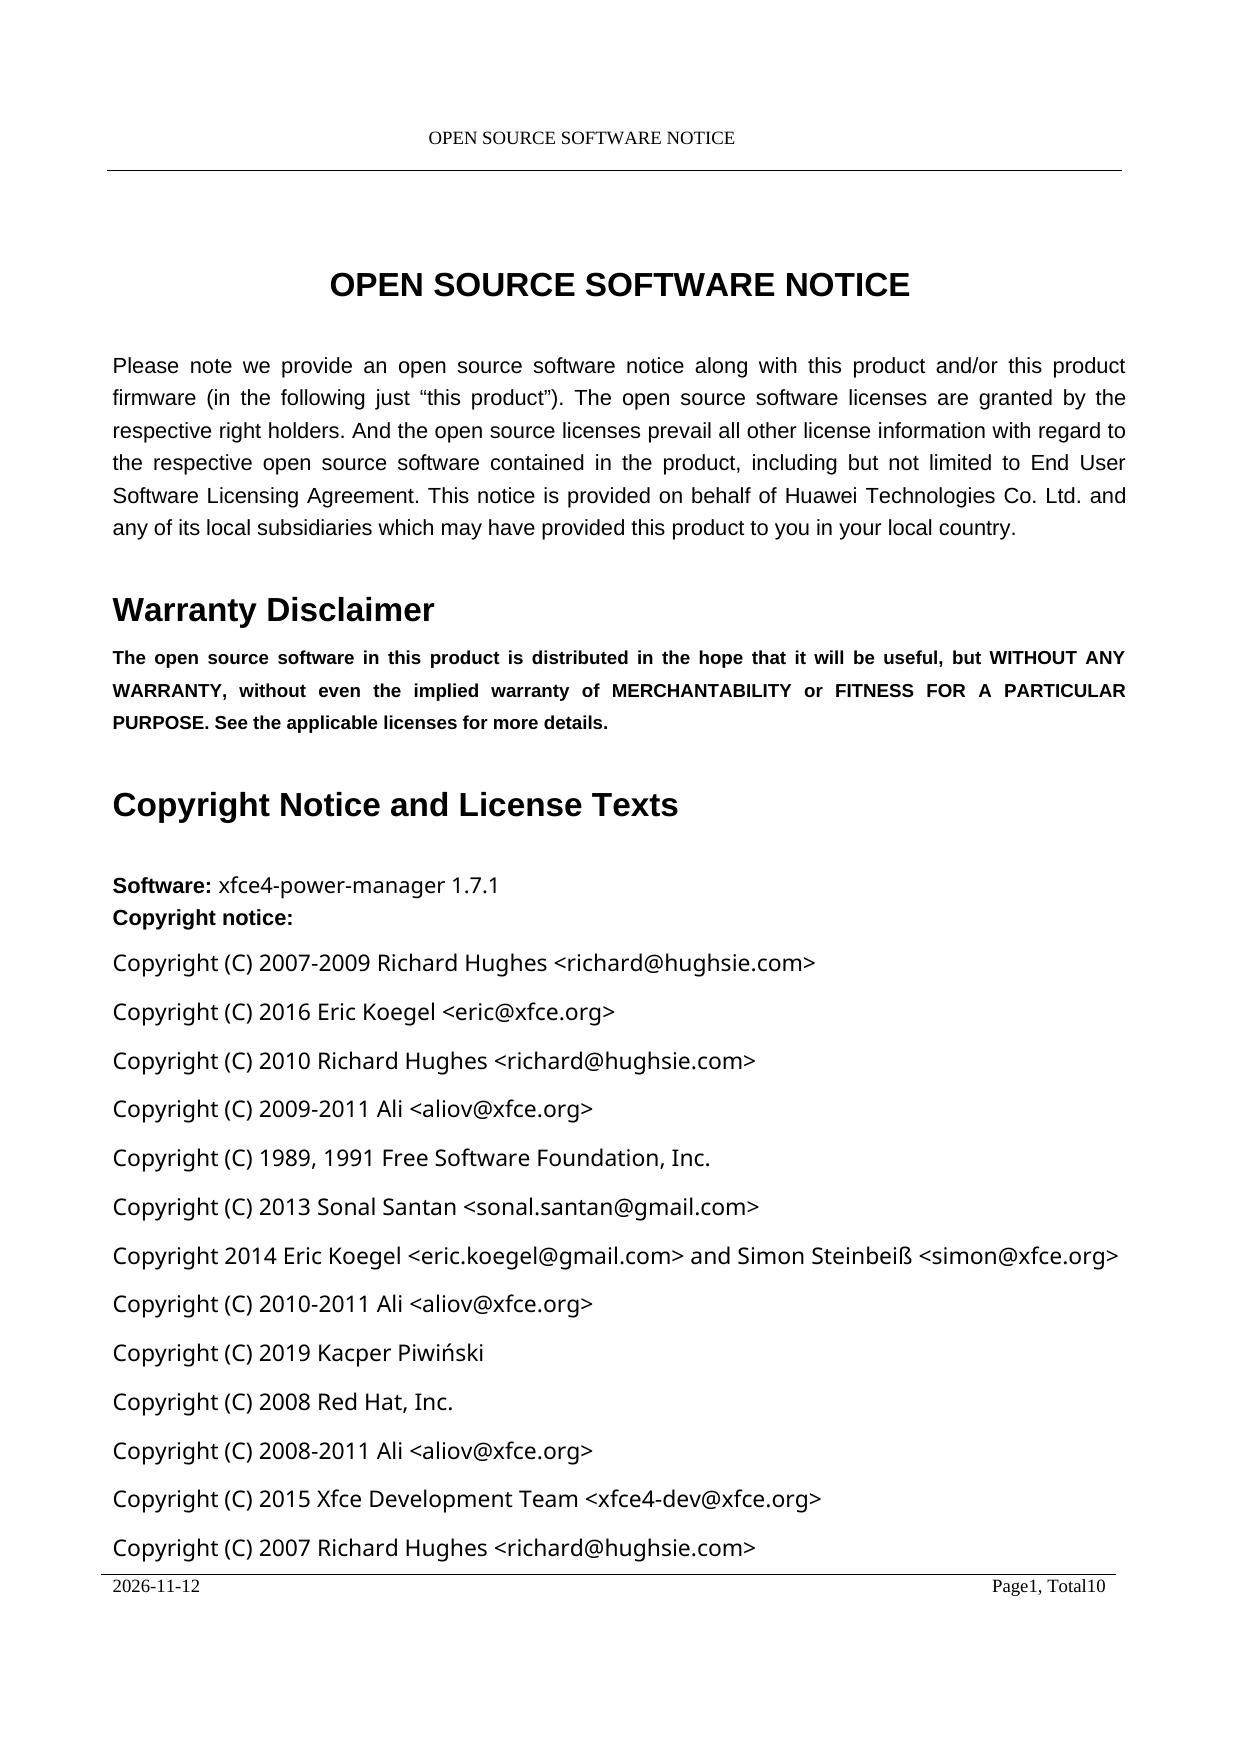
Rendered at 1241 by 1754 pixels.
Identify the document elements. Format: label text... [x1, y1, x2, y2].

text OPEN SOURCE SOFTWARE NOTICE [112, 251, 1128, 316]
text Please note we provide an open source software notice along with this product and/or this product firmware (in the following just “this product”). The open source software licenses are granted by the respective right holders. And the open source licenses prevail all other license information with regard to the respective open source software contained in the product, including but not limited to End User Software Licensing Agreement. This notice is provided on behalf of Huawei Technologies Co. Ltd. and any of its local subsidiaries which may have provided this product to you in your local country. [112, 349, 1128, 544]
text The open source software in this product is distributed in the hope that it will be useful, but WITHOUT ANY WARRANTY, without even the implied warranty of MERCHANTABILITY or FITNESS FOR A PARTICULAR PURPOSE. See the applicable licenses for more details. [112, 641, 1128, 739]
text Copyright Notice and License Texts [112, 771, 1128, 836]
text Warranty Disclaimer [112, 576, 1128, 641]
text Software: xfce4-power-manager 1.7.1 [112, 869, 1128, 901]
text Copyright notice: [112, 901, 1128, 934]
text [112, 947, 1128, 1564]
